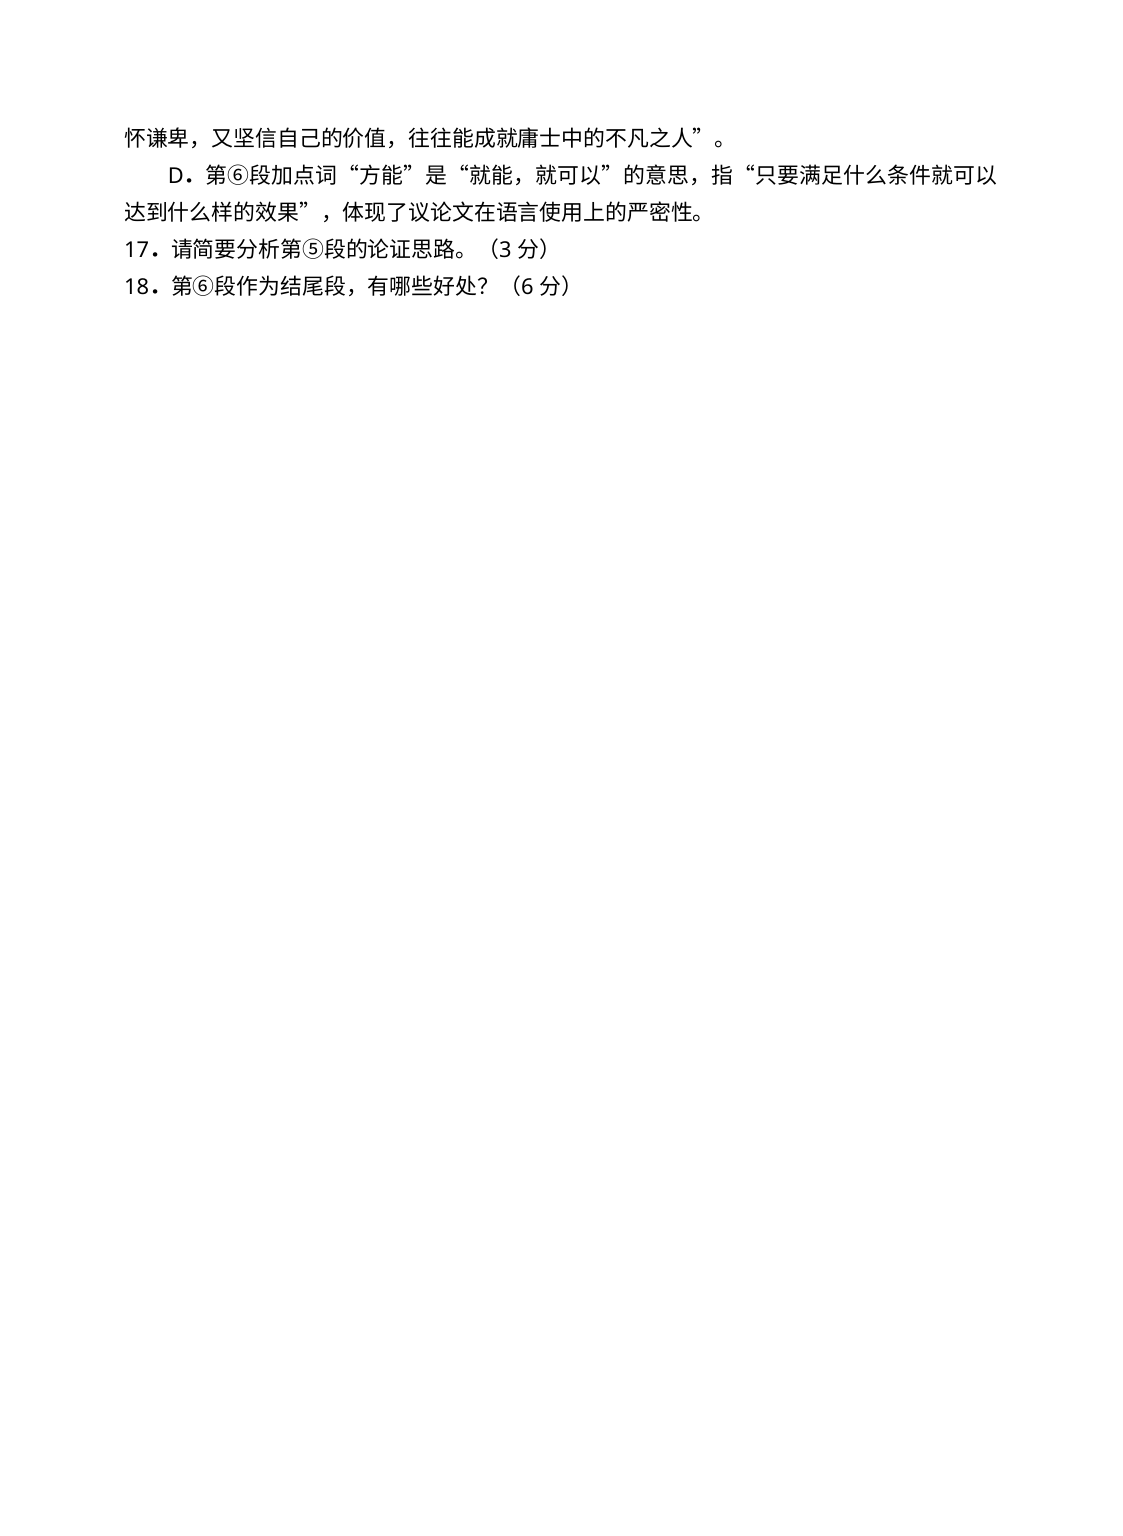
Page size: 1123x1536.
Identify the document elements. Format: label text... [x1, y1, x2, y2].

text 17．请简要分析第⑤段的论证思路。（3 分） [124, 232, 1021, 264]
text D．第⑥段加点词“方能”是“就能，就可以”的意思，指“只要满足什么条件就可以达到什么样的效果”，体现了议论文在语言使用上的严密性。 [124, 158, 1000, 227]
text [124, 121, 1000, 152]
text 18．第⑥段作为结尾段，有哪些好处？（6 分） [124, 269, 1021, 301]
